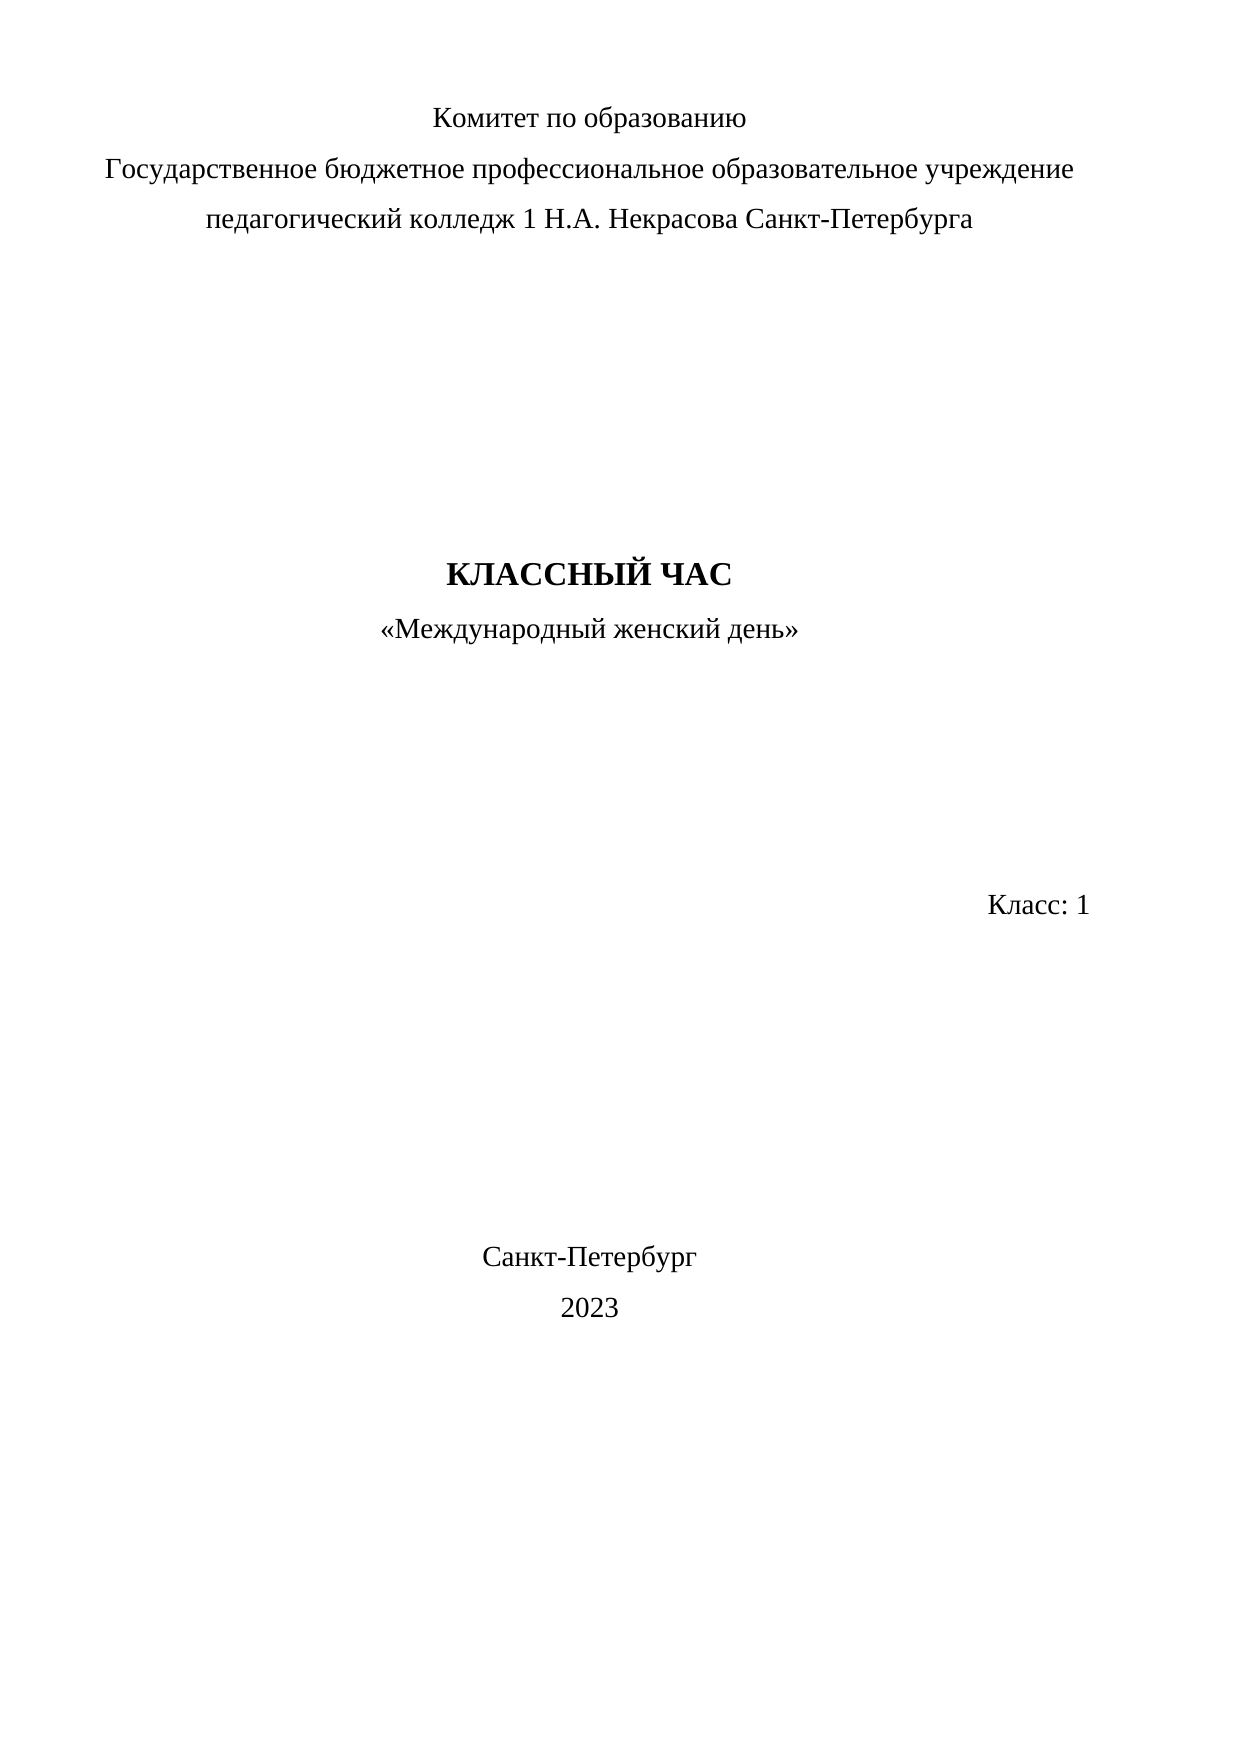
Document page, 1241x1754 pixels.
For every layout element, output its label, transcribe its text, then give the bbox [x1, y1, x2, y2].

text Государственное бюджетное профессиональное образовательное учреждение педагогический колледж 1 Н.А. Некрасова Санкт-Петербурга [89, 151, 1090, 234]
text Класс: 1 [620, 887, 1090, 921]
text 2023 [89, 1290, 1090, 1323]
text «Международный женский день» [89, 611, 1090, 645]
text Санкт-Петербург [89, 1239, 1090, 1273]
text Комитет по образованию [89, 100, 1090, 134]
text КЛАССНЫЙ ЧАС [89, 554, 1090, 592]
